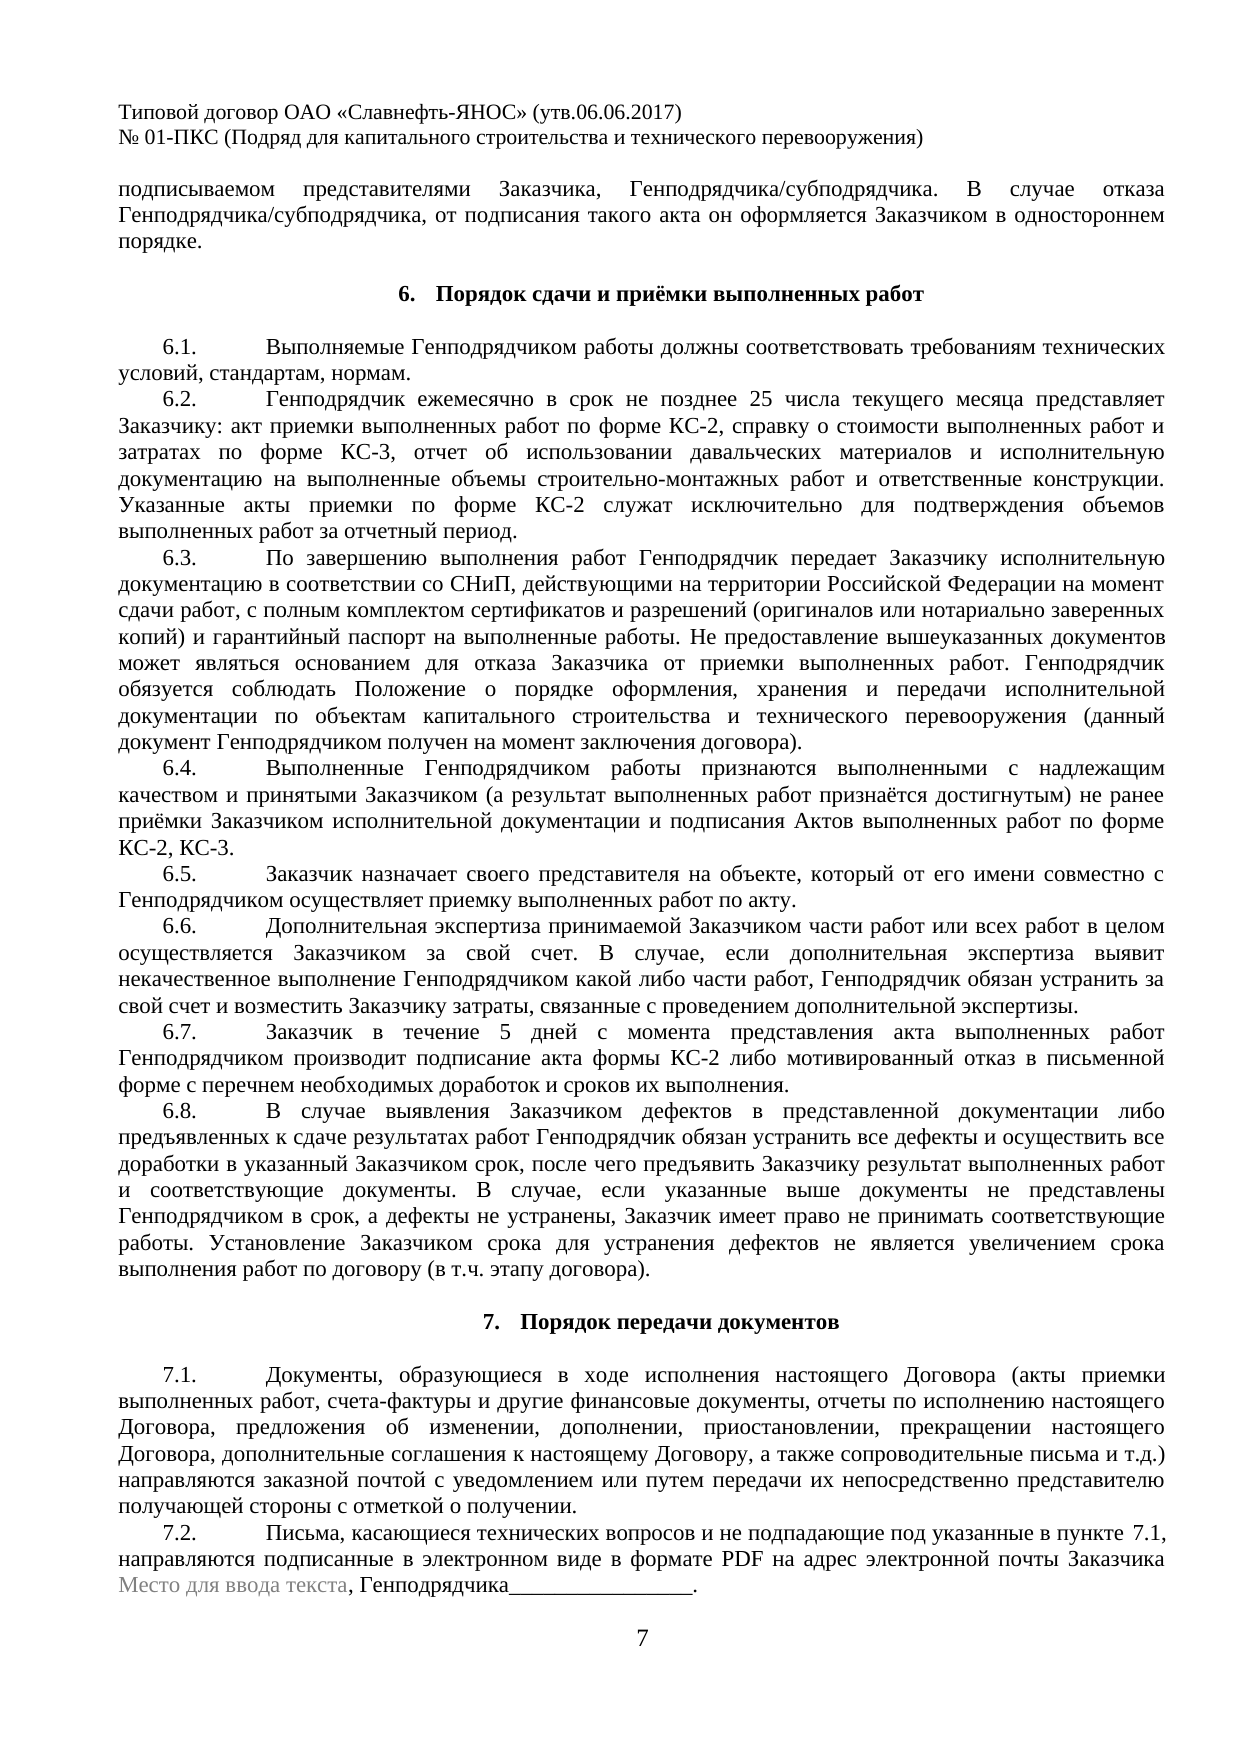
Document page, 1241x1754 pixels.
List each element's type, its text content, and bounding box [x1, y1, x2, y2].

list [118, 175, 1167, 254]
list Выполняемые Генподрядчиком работы должны соответствовать требованиям технических условий, стандартам, нормам. [118, 333, 1167, 386]
list Дополнительная экспертиза принимаемой Заказчиком части работ или всех работ в целом осуществляется Заказчиком за свой счет. В случае, если дополнительная экспертиза выявит некачественное выполнение Генподрядчиком какой либо части работ, Генподрядчик обязан устранить за свой счет и возместить Заказчику затраты, связанные с проведением дополнительной экспертизы. [118, 913, 1167, 1018]
list Порядок сдачи и приёмки выполненных работ [156, 280, 1167, 306]
list Порядок передачи документов [156, 1308, 1167, 1334]
list Письма, касающиеся технических вопросов и не подпадающие под указанные в пункте 7.1, направляются подписанные в электронном виде в формате PDF на адрес электронной почты Заказчика Место для ввода текста, Генподрядчика________________. [118, 1519, 1167, 1598]
list Выполненные Генподрядчиком работы признаются выполненными с надлежащим качеством и принятыми Заказчиком (а результат выполненных работ признаётся достигнутым) не ранее приёмки Заказчиком исполнительной документации и подписания Актов выполненных работ по форме КС-2, КС-3. [118, 754, 1167, 860]
list Заказчик в течение 5 дней с момента представления акта выполненных работ Генподрядчиком производит подписание акта формы КС-2 либо мотивированный отказ в письменной форме с перечнем необходимых доработок и сроков их выполнения. [118, 1018, 1167, 1097]
list По завершению выполнения работ Генподрядчик передает Заказчику исполнительную документацию в соответствии со СНиП, действующими на территории Российской Федерации на момент сдачи работ, с полным комплектом сертификатов и разрешений (оригиналов или нотариально заверенных копий) и гарантийный паспорт на выполненные работы. Не предоставление вышеуказанных документов может являться основанием для отказа Заказчика от приемки выполненных работ. Генподрядчик обязуется соблюдать Положение о порядке оформления, хранения и передачи исполнительной документации по объектам капитального строительства и технического перевооружения (данный документ Генподрядчиком получен на момент заключения договора). [118, 544, 1167, 754]
list Документы, образующиеся в ходе исполнения настоящего Договора (акты приемки выполненных работ, счета-фактуры и другие финансовые документы, отчеты по исполнению настоящего Договора, предложения об изменении, дополнении, приостановлении, прекращении настоящего Договора, дополнительные соглашения к настоящему Договору, а также сопроводительные письма и т.д.) направляются заказной почтой с уведомлением или путем передачи их непосредственно представителю получающей стороны с отметкой о получении. [118, 1361, 1167, 1519]
list Генподрядчик ежемесячно в срок не позднее 25 числа текущего месяца представляет Заказчику: акт приемки выполненных работ по форме КС-2, справку о стоимости выполненных работ и затратах по форме КС-3, отчет об использовании давальческих материалов и исполнительную документацию на выполненные объемы строительно-монтажных работ и ответственные конструкции. Указанные акты приемки по форме КС-2 служат исключительно для подтверждения объемов выполненных работ за отчетный период. [118, 386, 1167, 544]
list В случае выявления Заказчиком дефектов в представленной документации либо предъявленных к сдаче результатах работ Генподрядчик обязан устранить все дефекты и осуществить все доработки в указанный Заказчиком срок, после чего предъявить Заказчику результат выполненных работ и соответствующие документы. В случае, если указанные выше документы не представлены Генподрядчиком в срок, а дефекты не устранены, Заказчик имеет право не принимать соответствующие работы. Установление Заказчиком срока для устранения дефектов не является увеличением срока выполнения работ по договору (в т.ч. этапу договора). [118, 1097, 1167, 1282]
list Заказчик назначает своего представителя на объекте, который от его имени совместно с Генподрядчиком осуществляет приемку выполненных работ по акту. [118, 860, 1167, 913]
